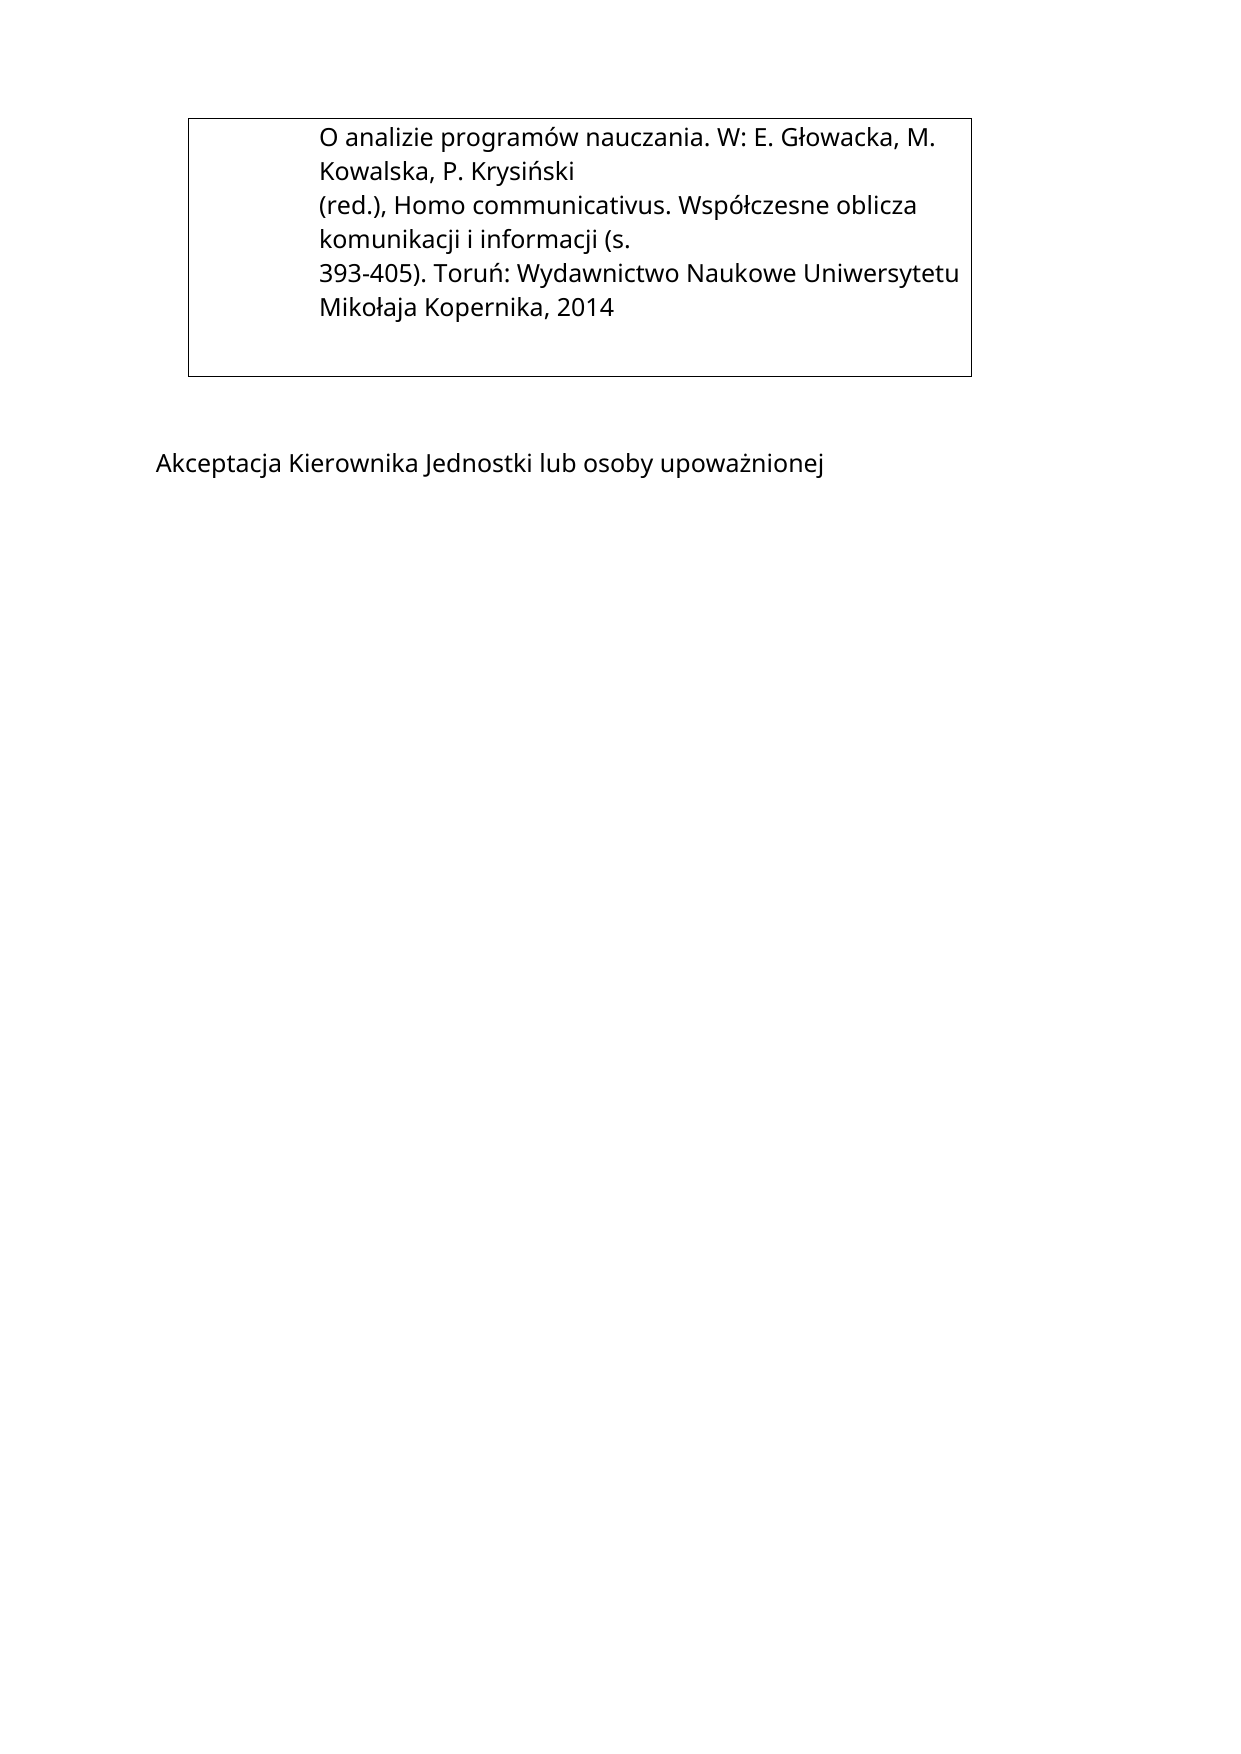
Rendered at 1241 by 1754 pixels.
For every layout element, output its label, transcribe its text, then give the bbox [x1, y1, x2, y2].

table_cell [189, 119, 971, 376]
text Akceptacja Kierownika Jednostki lub osoby upoważnionej [156, 445, 1122, 479]
